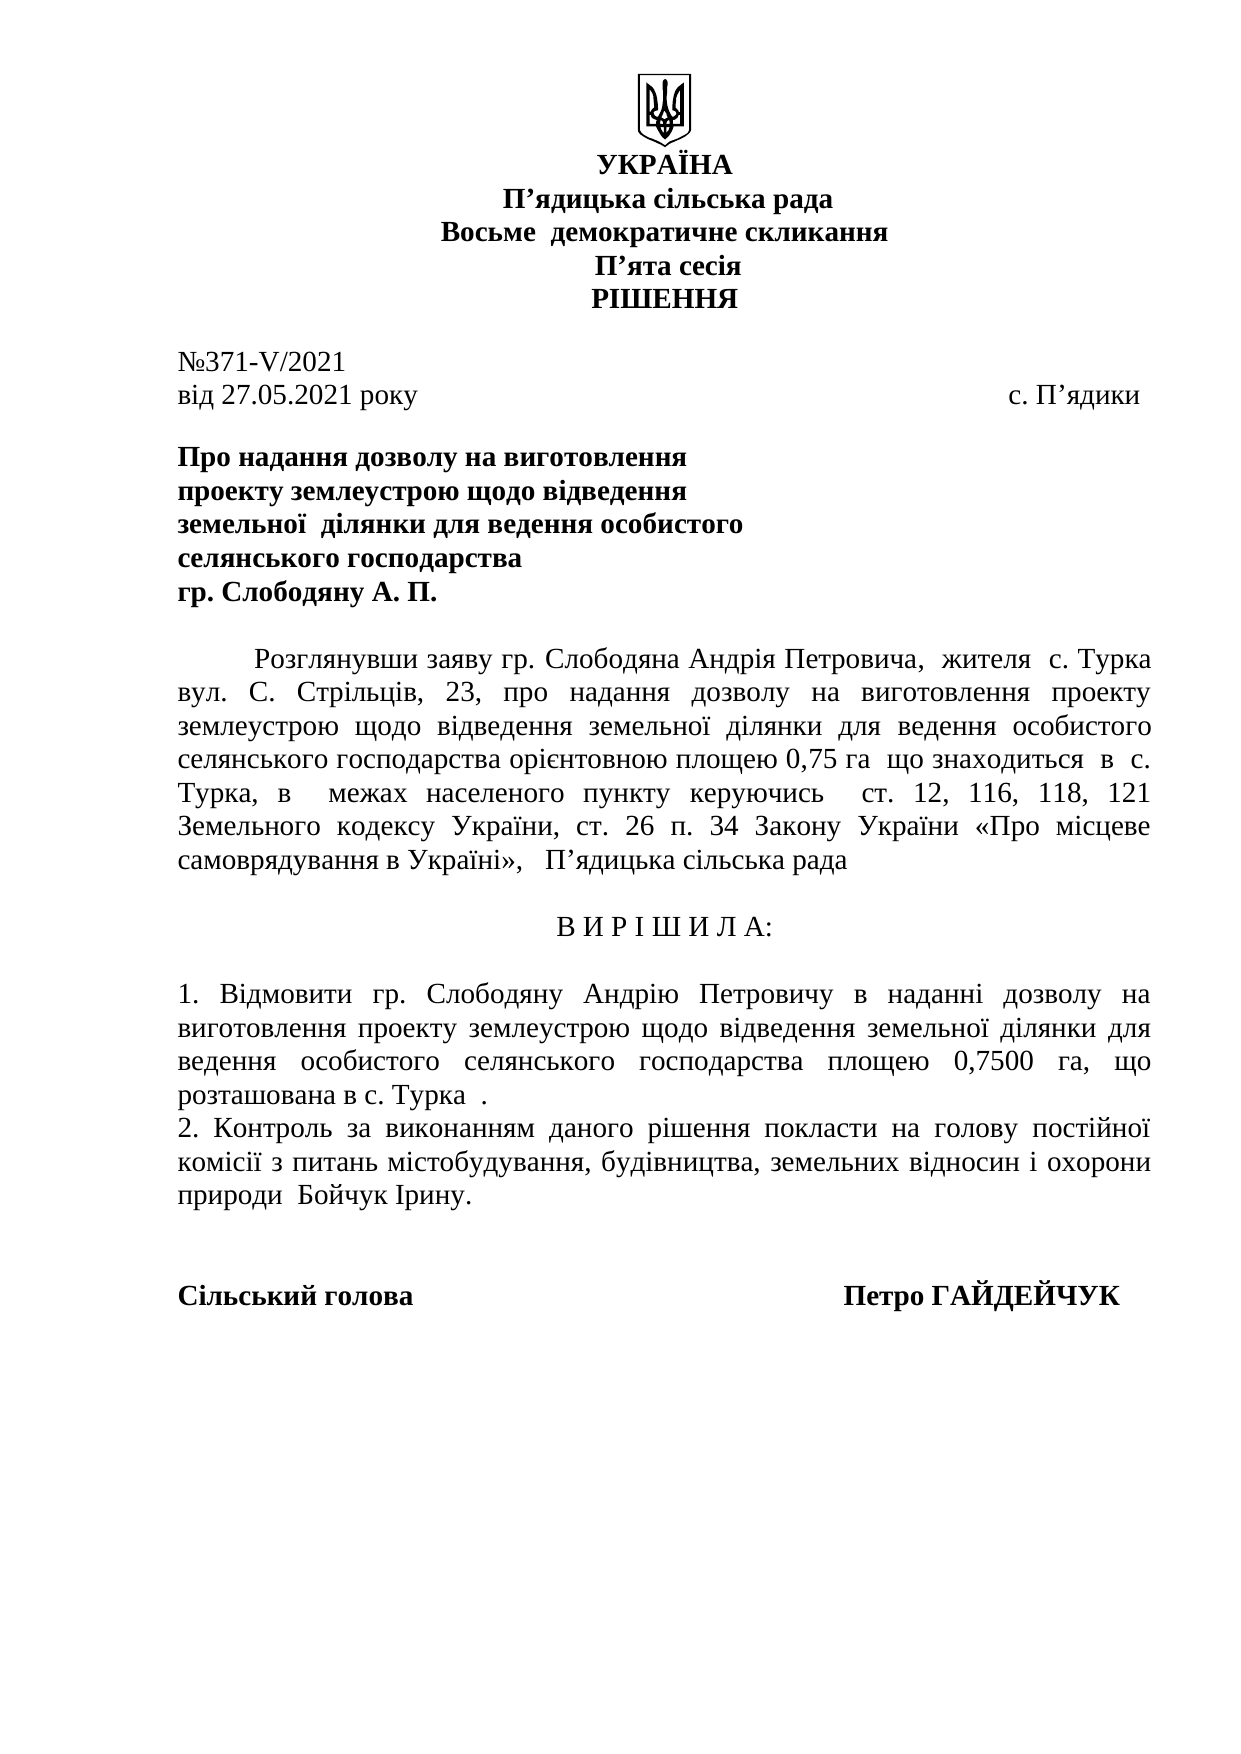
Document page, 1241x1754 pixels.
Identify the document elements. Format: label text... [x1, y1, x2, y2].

text Про надання дозволу на виготовлення [177, 439, 1152, 473]
text 2. Контроль за виконанням даного рішення покласти на голову постійної комісії з питань містобудування, будівництва, земельних відносин і охорони природи Бойчук Ірину. [177, 1110, 1152, 1211]
text Сільський голова Петро ГАЙДЕЙЧУК [177, 1278, 1152, 1312]
text проекту землеустрою щодо відведення [177, 473, 1152, 507]
text П’ядицька сільська рада [177, 181, 1152, 214]
text №371-V/2021 [177, 344, 1152, 377]
text Розглянувши заяву гр. Слободяна Андрія Петровича, жителя с. Турка вул. С. Стрільців, 23, про надання дозволу на виготовлення проекту землеустрою щодо відведення земельної ділянки для ведення особистого селянського господарства орієнтовною площею 0,75 га що знаходиться в с. Турка, в межах населеного пункту керуючись ст. 12, 116, 118, 121 Земельного кодексу України, ст. 26 п. 34 Закону України «Про місцеве самоврядування в Україні», П’ядицька сільська рада [177, 641, 1152, 876]
text земельної ділянки для ведення особистого [177, 507, 1152, 540]
text 1. Відмовити гр. Слободяну Андрію Петровичу в наданні дозволу на виготовлення проекту землеустрою щодо відведення земельної ділянки для ведення особистого селянського господарства площею 0,7500 га, що розташована в с. Турка . [177, 976, 1152, 1110]
text гр. Слободяну А. П. [177, 574, 1152, 607]
text від 27.05.2021 року с. П’ядики [177, 377, 1152, 411]
text П’ята сесія [177, 248, 1152, 281]
text В И Р І Ш И Л А: [177, 909, 1152, 943]
text РІШЕННЯ [177, 281, 1152, 315]
text Восьме демократичне скликання [177, 214, 1152, 248]
text селянського господарства [177, 540, 1152, 574]
text УКРАЇНА [177, 147, 1152, 181]
